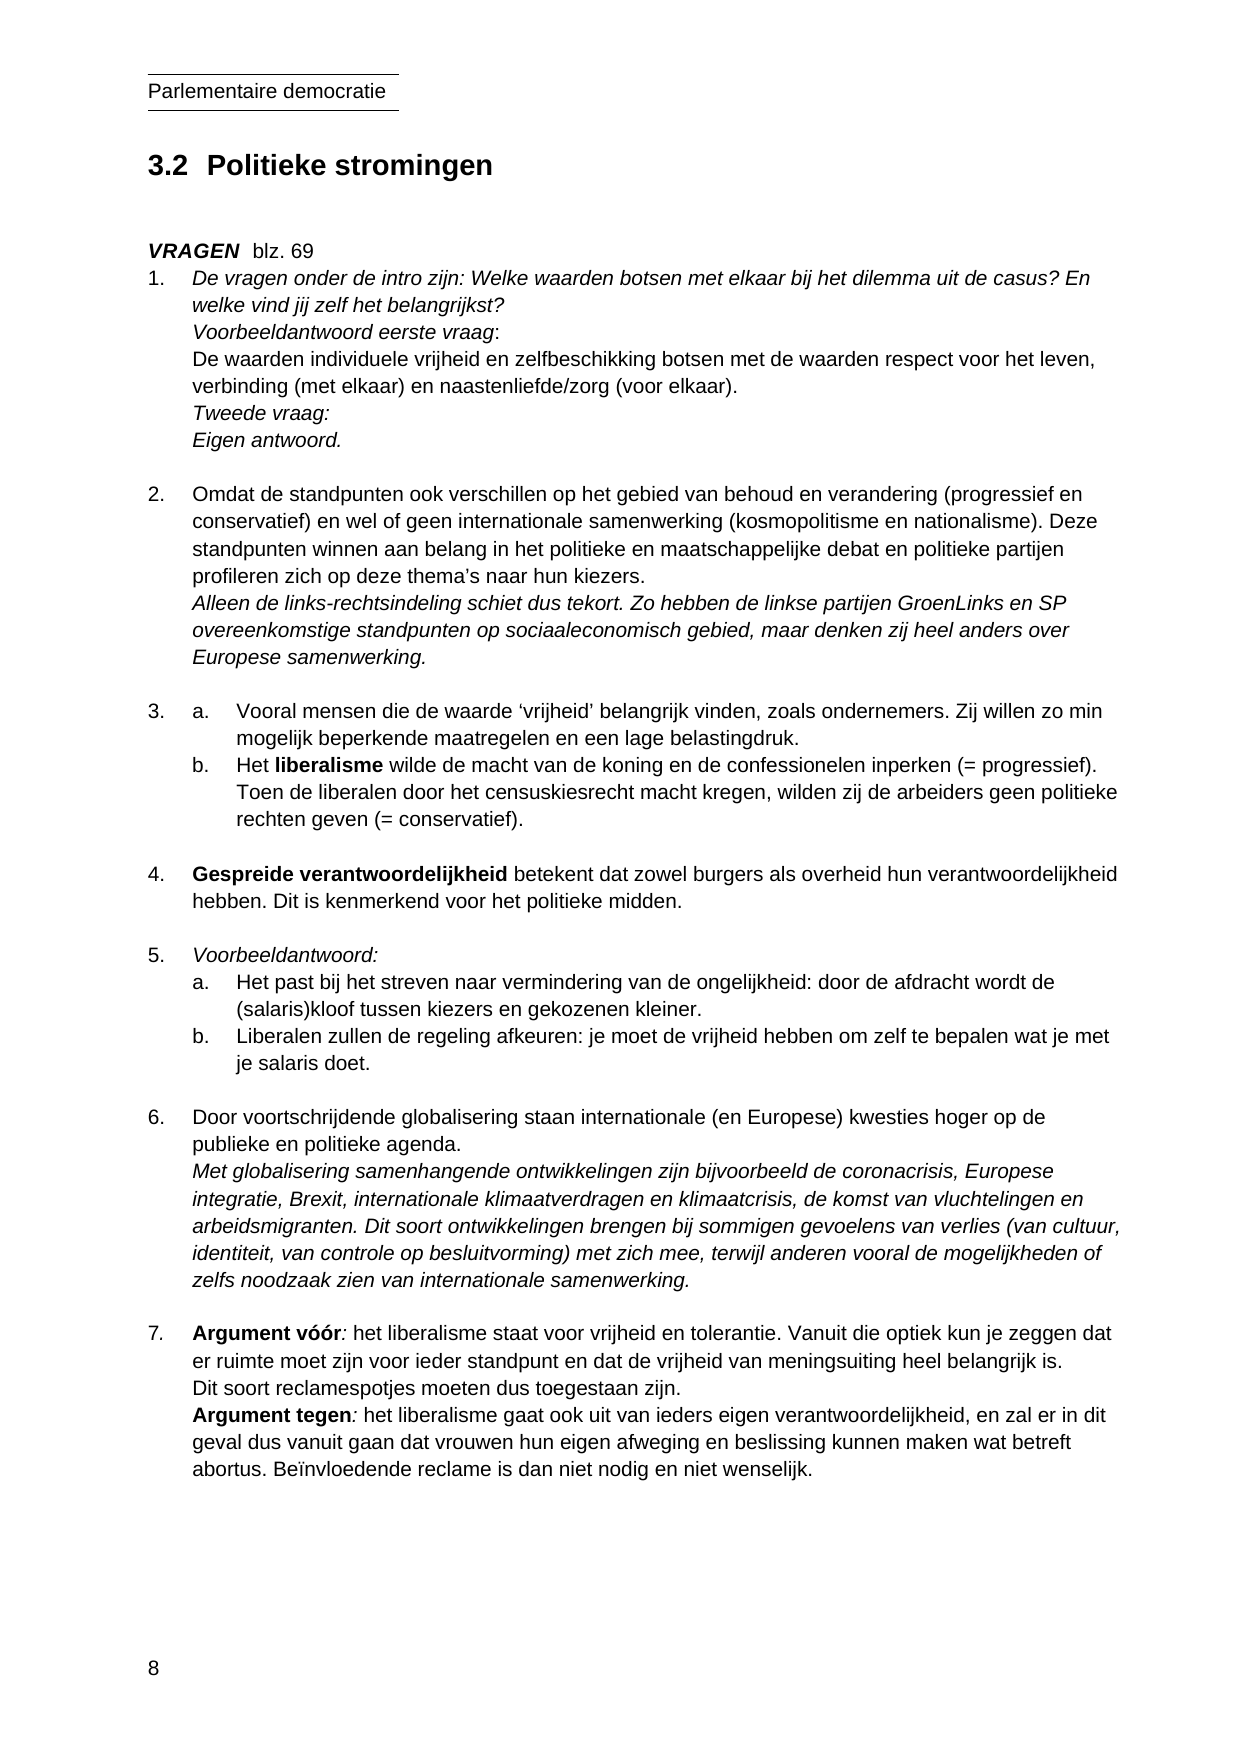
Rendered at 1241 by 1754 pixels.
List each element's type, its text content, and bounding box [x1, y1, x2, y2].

text Toen de liberalen door het censuskiesrecht macht kregen, wilden zij de arbeiders geen politieke rechten geven (= conservatief). [236, 777, 1125, 831]
text Argument tegen: het liberalisme gaat ook uit van ieders eigen verantwoordelijkheid, en zal er in dit geval dus vanuit gaan dat vrouwen hun eigen afweging en beslissing kunnen maken wat betreft abortus. Beïnvloedende reclame is dan niet nodig en niet wenselijk. [192, 1400, 1125, 1481]
text 2. Omdat de standpunten ook verschillen op het gebied van behoud en verandering (progressief en conservatief) en wel of geen internationale samenwerking (kosmopolitisme en nationalisme). Deze standpunten winnen aan belang in het politieke en maatschappelijke debat en politieke partijen profileren zich op deze thema’s naar hun kiezers. [148, 479, 1125, 587]
subtitle 3.2 Politieke stromingen [148, 148, 1125, 181]
text De waarden individuele vrijheid en zelfbeschikking botsen met de waarden respect voor het leven, verbinding (met elkaar) en naastenliefde/zorg (voor elkaar). [192, 344, 1125, 398]
text 1. De vragen onder de intro zijn: Welke waarden botsen met elkaar bij het dilemma uit de casus? En welke vind jij zelf het belangrijkst? [148, 262, 1125, 317]
text a. Het past bij het streven naar vermindering van de ongelijkheid: door de afdracht wordt de (salaris)kloof tussen kiezers en gekozenen kleiner. [192, 967, 1125, 1021]
text b. Het liberalisme wilde de macht van de koning en de confessionelen inperken (= progressief). [192, 750, 1125, 777]
text 4. Gespreide verantwoordelijkheid betekent dat zowel burgers als overheid hun verantwoordelijkheid hebben. Dit is kenmerkend voor het politieke midden. [148, 858, 1125, 912]
text 5. Voorbeeldantwoord: [148, 939, 1125, 967]
text 7. Argument vóór: het liberalisme staat voor vrijheid en tolerantie. Vanuit die optiek kun je zeggen dat er ruimte moet zijn voor ieder standpunt en dat de vrijheid van meningsuiting heel belangrijk is. [148, 1319, 1125, 1373]
text Tweede vraag: [192, 398, 1125, 425]
text Dit soort reclamespotjes moeten dus toegestaan zijn. [192, 1373, 1125, 1400]
text Alleen de links-rechtsindeling schiet dus tekort. Zo hebben de linkse partijen GroenLinks en SP overeenkomstige standpunten op sociaaleconomisch gebied, maar denken zij heel anders over Europese samenwerking. [192, 587, 1125, 669]
text Voorbeeldantwoord eerste vraag: [192, 317, 1125, 344]
text b. Liberalen zullen de regeling afkeuren: je moet de vrijheid hebben om zelf te bepalen wat je met je salaris doet. [192, 1021, 1125, 1075]
text 6. Door voortschrijdende globalisering staan internationale (en Europese) kwesties hoger op de publieke en politieke agenda. [148, 1102, 1125, 1156]
text VRAGEN blz. 69 [148, 235, 1125, 262]
text Met globalisering samenhangende ontwikkelingen zijn bijvoorbeeld de coronacrisis, Europese integratie, Brexit, internationale klimaatverdragen en klimaatcrisis, de komst van vluchtelingen en arbeidsmigranten. Dit soort ontwikkelingen brengen bij sommigen gevoelens van verlies (van cultuur, identiteit, van controle op besluitvorming) met zich mee, terwijl anderen vooral de mogelijkheden of zelfs noodzaak zien van internationale samenwerking. [192, 1156, 1125, 1292]
text Eigen antwoord. [192, 425, 1125, 452]
text 3. a. Vooral mensen die de waarde ‘vrijheid’ belangrijk vinden, zoals ondernemers. Zij willen zo min mogelijk beperkende maatregelen en een lage belastingdruk. [148, 696, 1125, 750]
